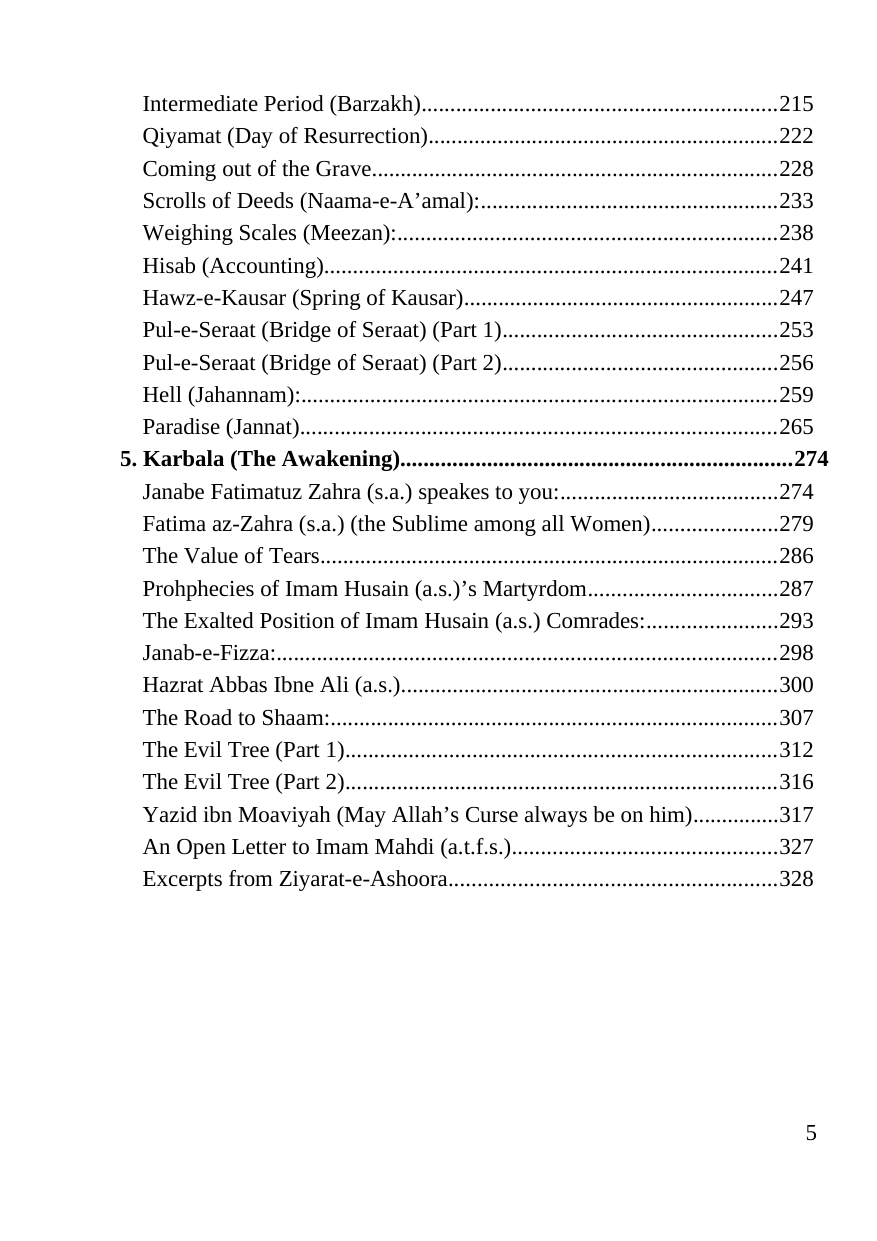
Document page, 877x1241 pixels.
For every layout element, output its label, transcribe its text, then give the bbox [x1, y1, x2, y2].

text The Evil Tree (Part 1) 312 [142, 736, 817, 763]
text Qiyamat (Day of Resurrection) 222 [142, 122, 817, 149]
text An Open Letter to Imam Mahdi (a.t.f.s.) 327 [142, 833, 817, 860]
text The Exalted Position of Imam Husain (a.s.) Comrades: 293 [142, 607, 817, 634]
text Pul-e-Seraat (Bridge of Seraat) (Part 1) 253 [142, 316, 817, 343]
text Yazid ibn Moaviyah (May Allah’s Curse always be on him) 317 [142, 800, 817, 827]
text Scrolls of Deeds (Naama-e-A’amal): 233 [142, 187, 817, 214]
text Hisab (Accounting) 241 [142, 251, 817, 278]
text Weighing Scales (Meezan): 238 [142, 219, 817, 246]
text The Value of Tears 286 [142, 542, 817, 569]
text Intermediate Period (Barzakh) 215 [142, 90, 817, 117]
text The Evil Tree (Part 2) 316 [142, 768, 817, 795]
text Janab-e-Fizza: 298 [142, 639, 817, 666]
text Prohphecies of Imam Husain (a.s.)’s Martyrdom 287 [142, 574, 817, 601]
text Coming out of the Grave. 228 [142, 154, 817, 182]
text Hazrat Abbas Ibne Ali (a.s.). 300 [142, 671, 817, 698]
text Pul-e-Seraat (Bridge of Seraat) (Part 2) 256 [142, 348, 817, 375]
text Fatima az-Zahra (s.a.) (the Sublime among all Women) 279 [142, 510, 817, 537]
text Excerpts from Ziyarat-e-Ashoora 328 [142, 865, 817, 892]
text Janabe Fatimatuz Zahra (s.a.) speakes to you: 274 [142, 477, 817, 504]
text Hell (Jahannam): 259 [142, 381, 817, 408]
text Paradise (Jannat) 265 [142, 413, 817, 440]
text Hawz-e-Kausar (Spring of Kausar) 247 [142, 284, 817, 311]
text 5. Karbala (The Awakening) 274 [120, 445, 817, 472]
text The Road to Shaam: 307 [142, 703, 817, 731]
